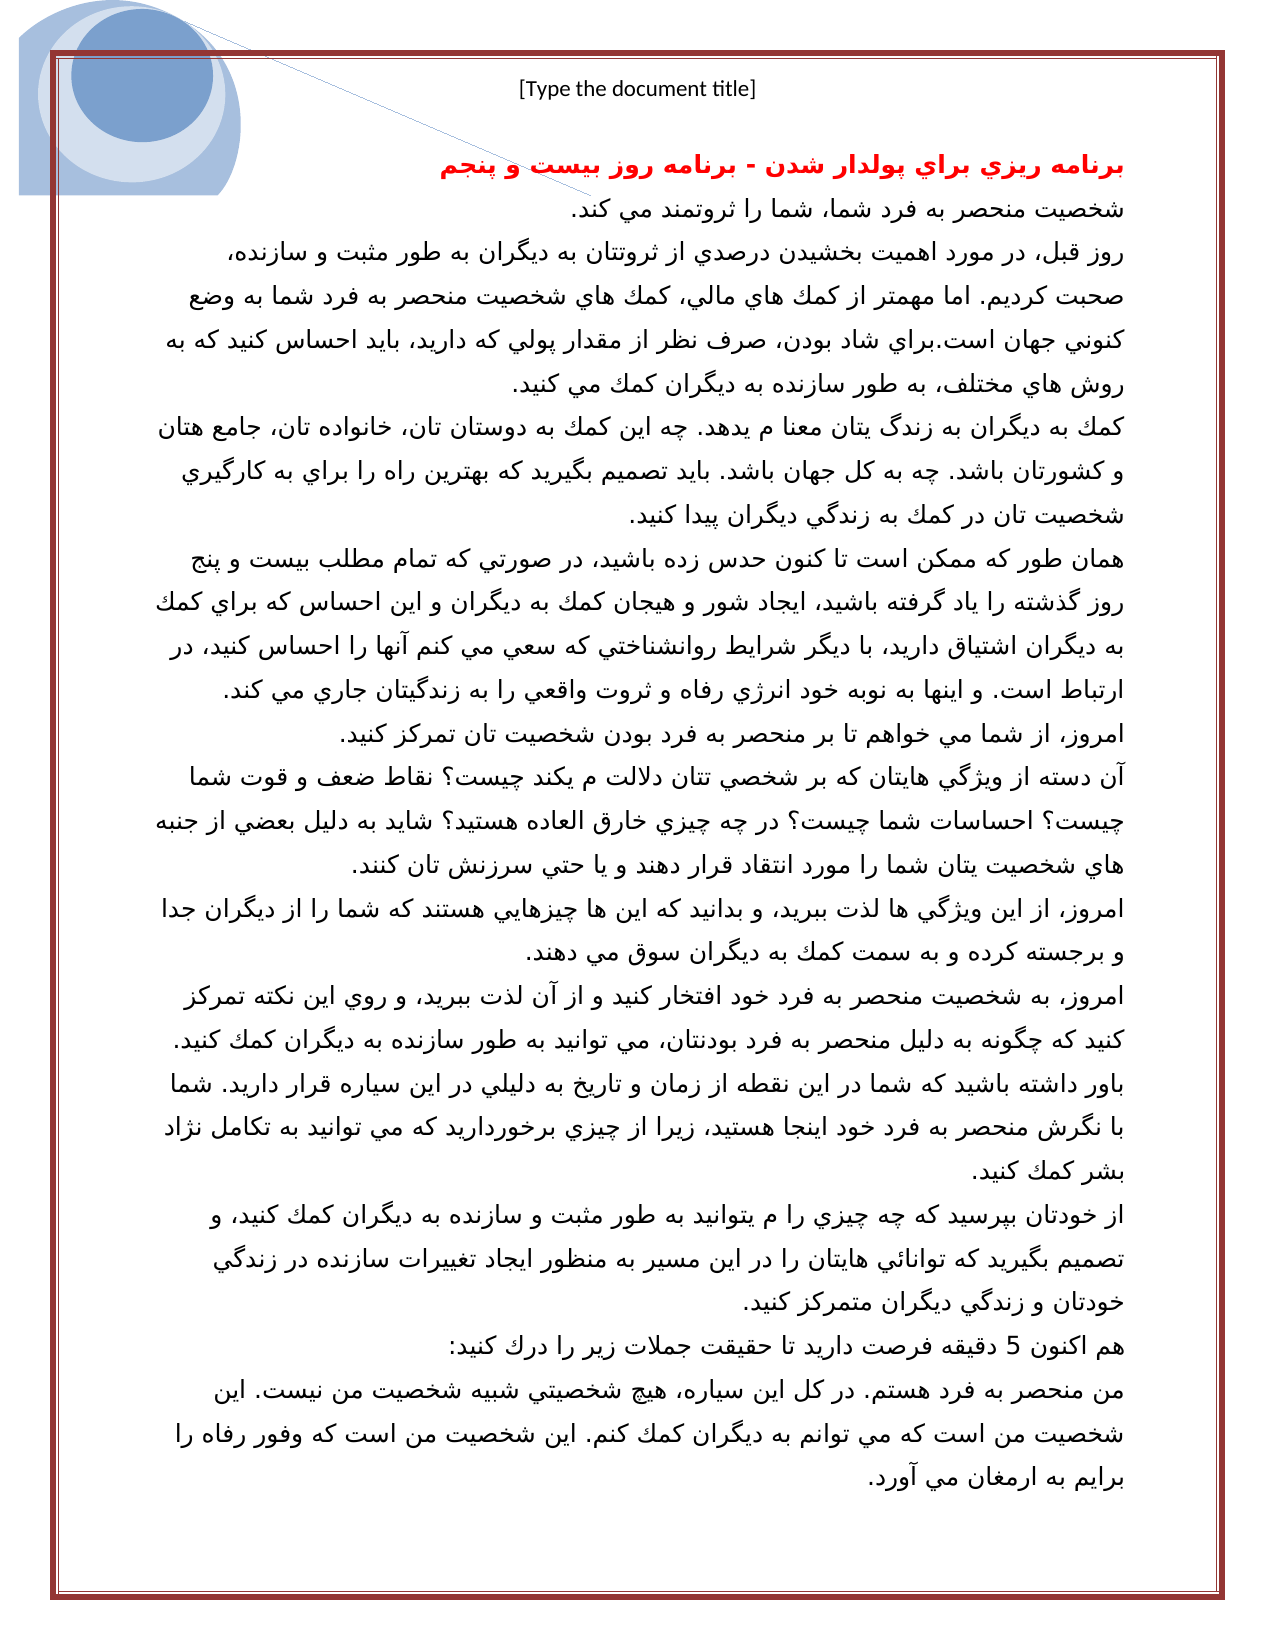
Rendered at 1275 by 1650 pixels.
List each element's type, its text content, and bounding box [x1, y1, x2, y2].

text هم اكنون 5 دقيقه فرصت داريد تا حقيقت جملات زير را درك كنيد: [150, 1331, 1125, 1360]
text آن دسته از ويژگي هايتان كه بر شخصي تتان دلالت م يكند چيست؟ نقاط ضعف و قوت شما چيست؟ احساسات شما چيست؟ در چه چيزي خارق العاده هستيد؟ شايد به دليل بعضي از جنبه هاي شخصيت يتان شما را مورد انتقاد قرار دهند و يا حتي سرزنش تان كنند. [150, 762, 1125, 879]
text امروز، به شخصيت منحصر به فرد خود افتخار كنيد و از آن لذت ببريد، و روي اين نكته تمركز كنيد كه چگونه به دليل منحصر به فرد بودنتان، مي توانيد به طور سازنده به ديگران كمك كنيد. باور داشته باشيد كه شما در اين نقطه از زمان و تاريخ به دليلي در اين سياره قرار داريد. شما با نگرش منحصر به فرد خود اينجا هستيد، زيرا از چيزي برخورداريد كه مي توانيد به تكامل نژاد بشر كمك كنيد. [150, 981, 1125, 1185]
text برنامه ريزي براي پولدار شدن - برنامه روز بيست و پنجم [150, 150, 1125, 179]
text كمك به ديگران به زندگ يتان معنا م يدهد. چه اين كمك به دوستان تان، خانواده تان، جامع هتان و كشورتان باشد. چه به كل جهان باشد. بايد تصميم بگيريد كه بهترين راه را براي به كارگيري شخصيت تان در كمك به زندگي ديگران پيدا كنيد. [150, 412, 1125, 529]
text شخصيت منحصر به فرد شما، شما را ثروتمند مي كند. [150, 194, 1125, 223]
text از خودتان بپرسيد كه چه چيزي را م يتوانيد به طور مثبت و سازنده به ديگران كمك كنيد، و تصميم بگيريد كه توانائي هايتان را در اين مسير به منظور ايجاد تغييرات سازنده در زندگي خودتان و زندگي ديگران متمركز كنيد. [150, 1200, 1125, 1317]
text من منحصر به فرد هستم. در كل اين سياره، هيچ شخصيتي شبيه شخصيت من نيست. اين شخصيت من است كه مي توانم به ديگران كمك كنم. اين شخصيت من است كه وفور رفاه را برايم به ارمغان مي آورد. [150, 1375, 1125, 1492]
text روز قبل، در مورد اهميت بخشيدن درصدي از ثروتتان به ديگران به طور مثبت و سازنده، صحبت كرديم. اما مهمتر از كمك هاي مالي، كمك هاي شخصيت منحصر به فرد شما به وضع كنوني جهان است.براي شاد بودن، صرف نظر از مقدار پولي كه داريد، بايد احساس كنيد كه به روش هاي مختلف، به طور سازنده به ديگران كمك مي كنيد. [150, 237, 1125, 398]
text همان طور كه ممكن است تا كنون حدس زده باشيد، در صورتي كه تمام مطلب بيست و پنج روز گذشته را ياد گرفته باشيد، ايجاد شور و هيجان كمك به ديگران و اين احساس كه براي كمك به ديگران اشتياق داريد، با ديگر شرايط روانشناختي كه سعي مي كنم آنها را احساس كنيد، در ارتباط است. و اينها به نوبه خود انرژي رفاه و ثروت واقعي را به زندگيتان جاري مي كند. امروز، از شما مي خواهم تا بر منحصر به فرد بودن شخصيت تان تمركز كنيد. [150, 544, 1125, 748]
text امروز، از اين ويژگي ها لذت ببريد، و بدانيد كه اين ها چيزهايي هستند كه شما را از ديگران جدا و برجسته كرده و به سمت كمك به ديگران سوق مي دهند. [150, 894, 1125, 967]
